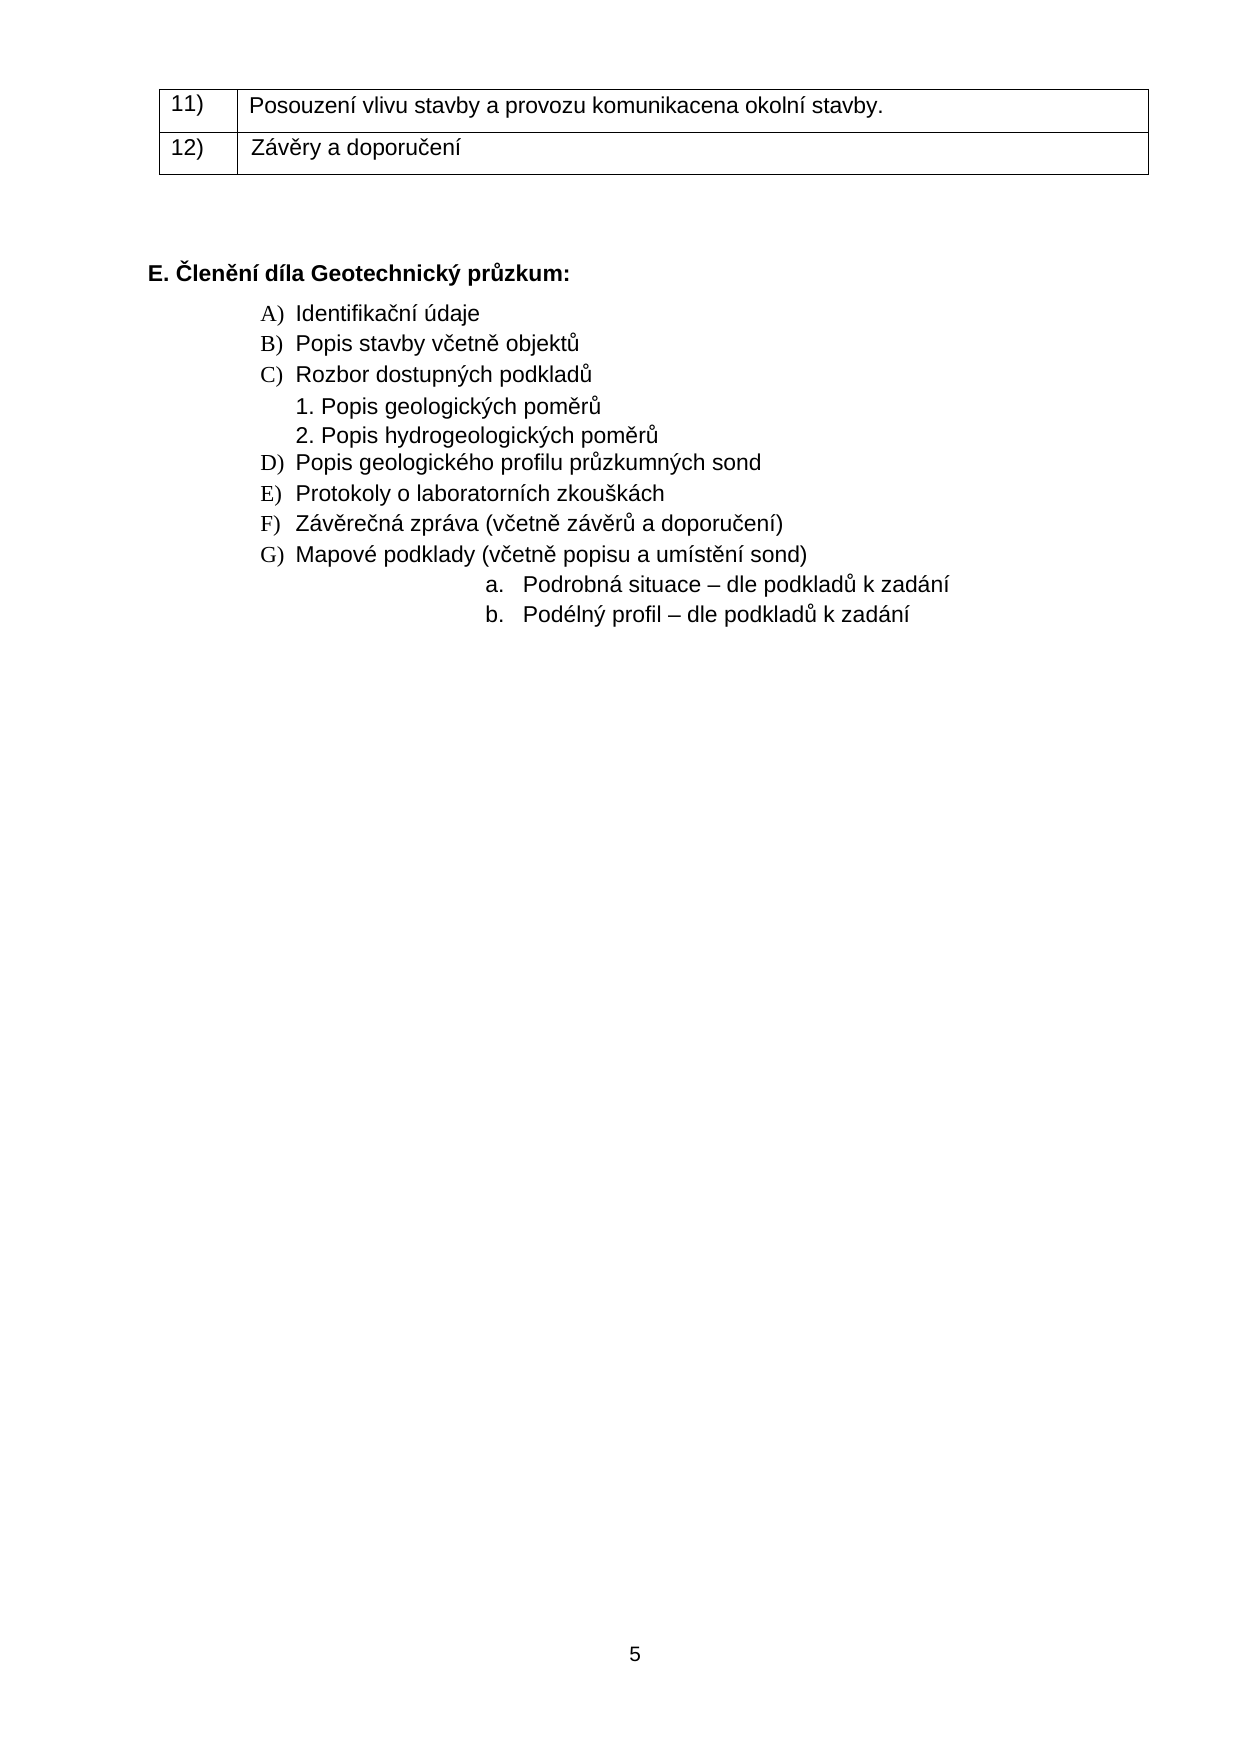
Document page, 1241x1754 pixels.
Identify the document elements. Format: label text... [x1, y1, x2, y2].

list Identifikační údaje [260, 300, 1122, 326]
list Popis stavby včetně objektů [260, 330, 1122, 357]
list Mapové podklady (včetně popisu a umístění sond) [260, 541, 1122, 567]
list Závěrečná zpráva (včetně závěrů a doporučení) [260, 510, 1122, 537]
table_cell 11) [160, 90, 237, 132]
list Popis geologického profilu průzkumných sond [260, 449, 1122, 476]
text E. Členění díla Geotechnický průzkum: [148, 258, 1122, 287]
text 1. Popis geologických poměrů [295, 391, 1122, 420]
list Podélný profil – dle podkladů k zadání [485, 601, 1122, 627]
table_cell Posouzení vlivu stavby a provozu komunikacena okolní stavby. [238, 90, 1148, 132]
list Protokoly o laboratorních zkouškách [260, 480, 1122, 506]
table_cell Závěry a doporučení [238, 133, 1148, 173]
list Rozbor dostupných podkladů [260, 361, 1122, 387]
text 2. Popis hydrogeologických poměrů [295, 420, 1122, 449]
table_cell 12) [160, 133, 237, 173]
list Podrobná situace – dle podkladů k zadání [485, 571, 1122, 597]
